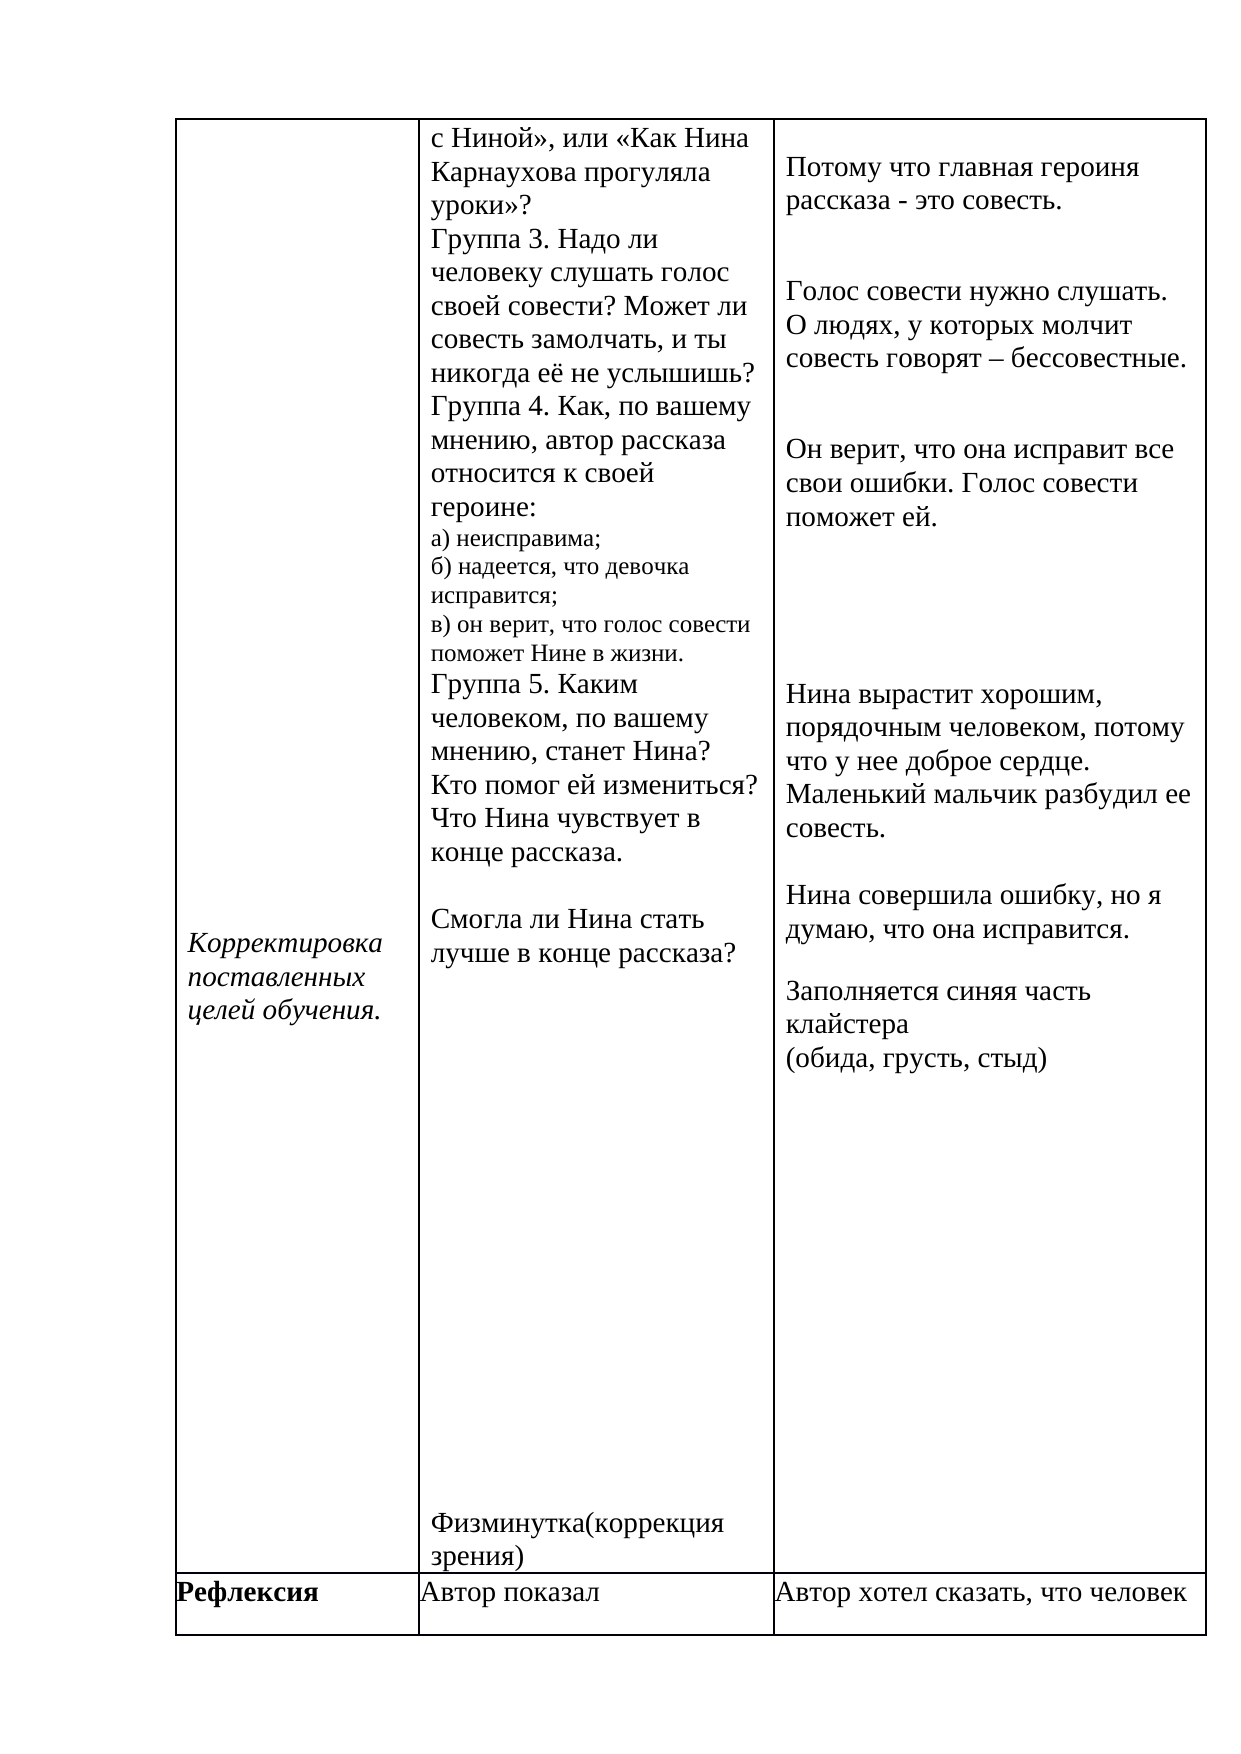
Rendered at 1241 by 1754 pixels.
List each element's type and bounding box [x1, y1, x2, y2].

table_cell [420, 120, 773, 1572]
table_cell [177, 1574, 418, 1634]
table_cell [420, 1574, 773, 1634]
table_cell [177, 120, 418, 1572]
table_cell [775, 120, 1205, 1572]
table_cell [775, 1574, 1205, 1634]
